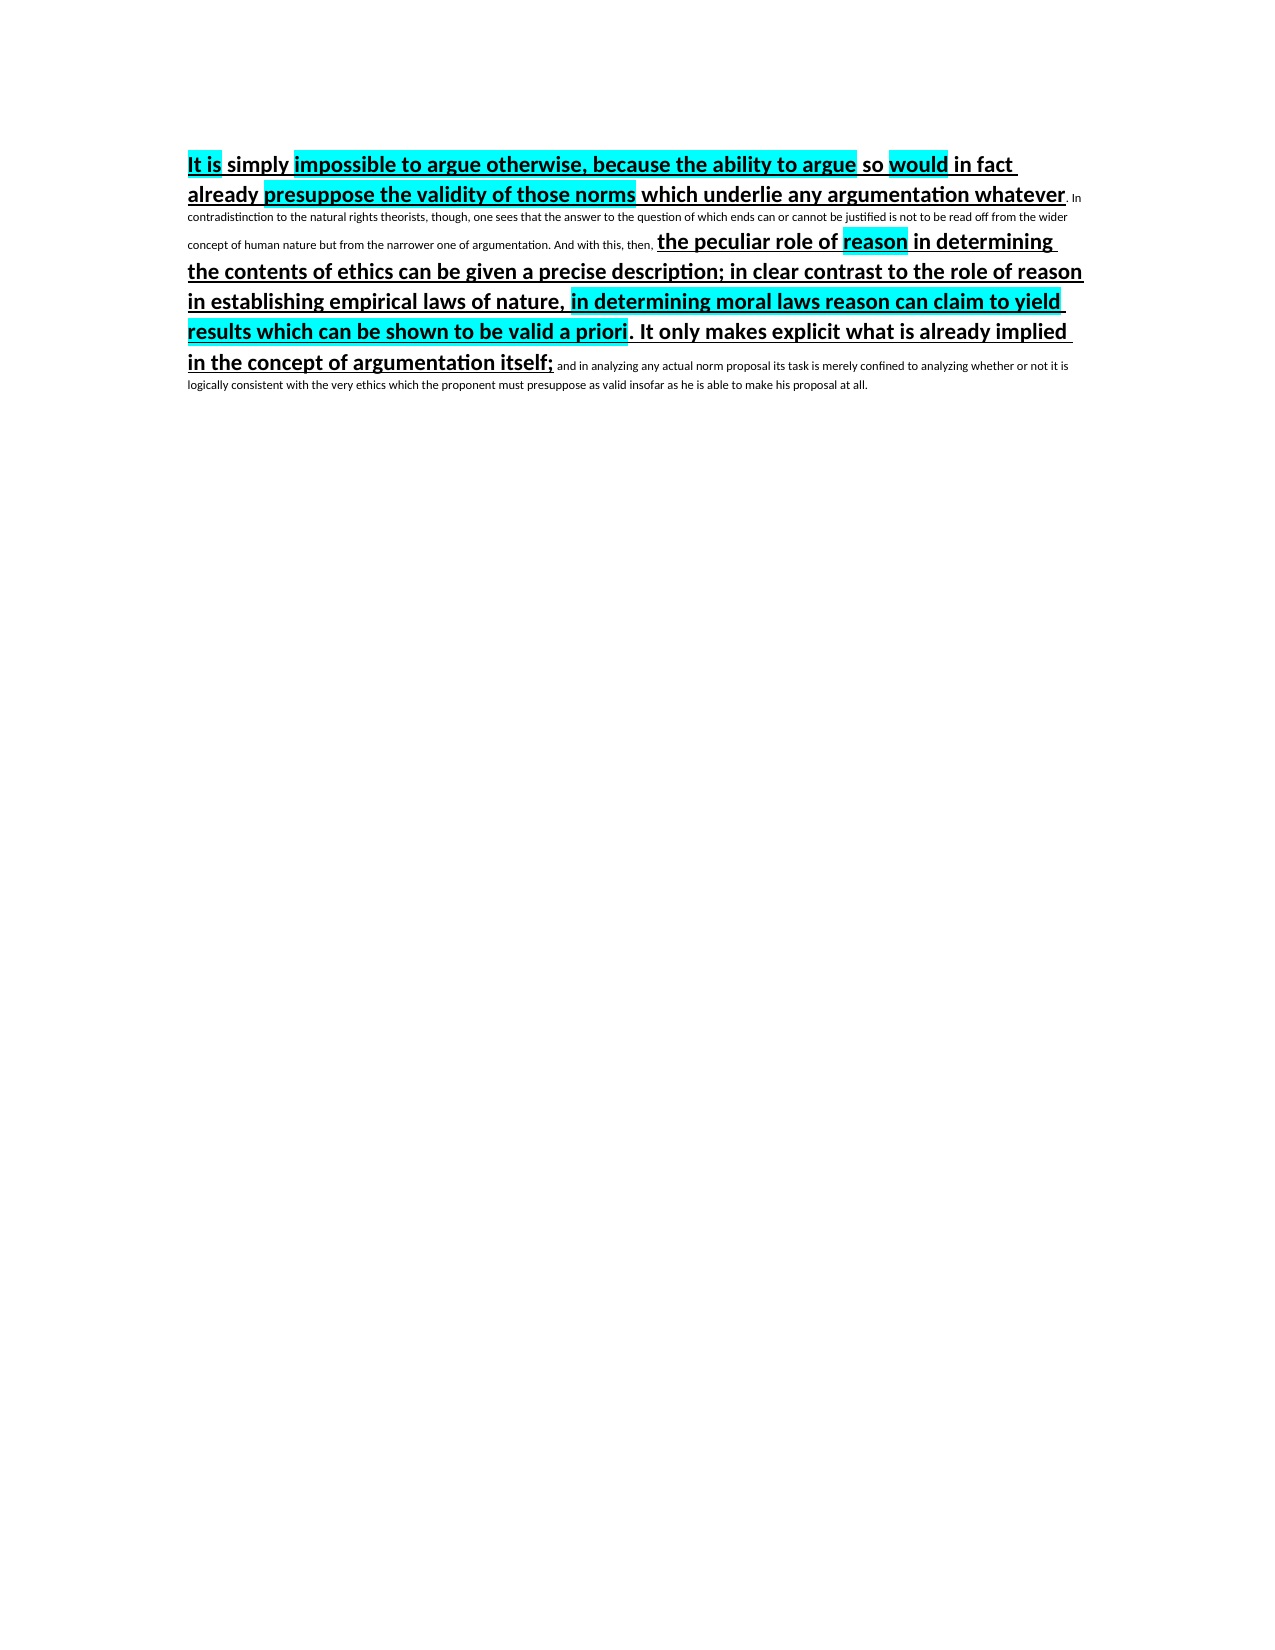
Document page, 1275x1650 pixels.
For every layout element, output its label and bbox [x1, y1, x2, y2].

text [187, 150, 1087, 392]
